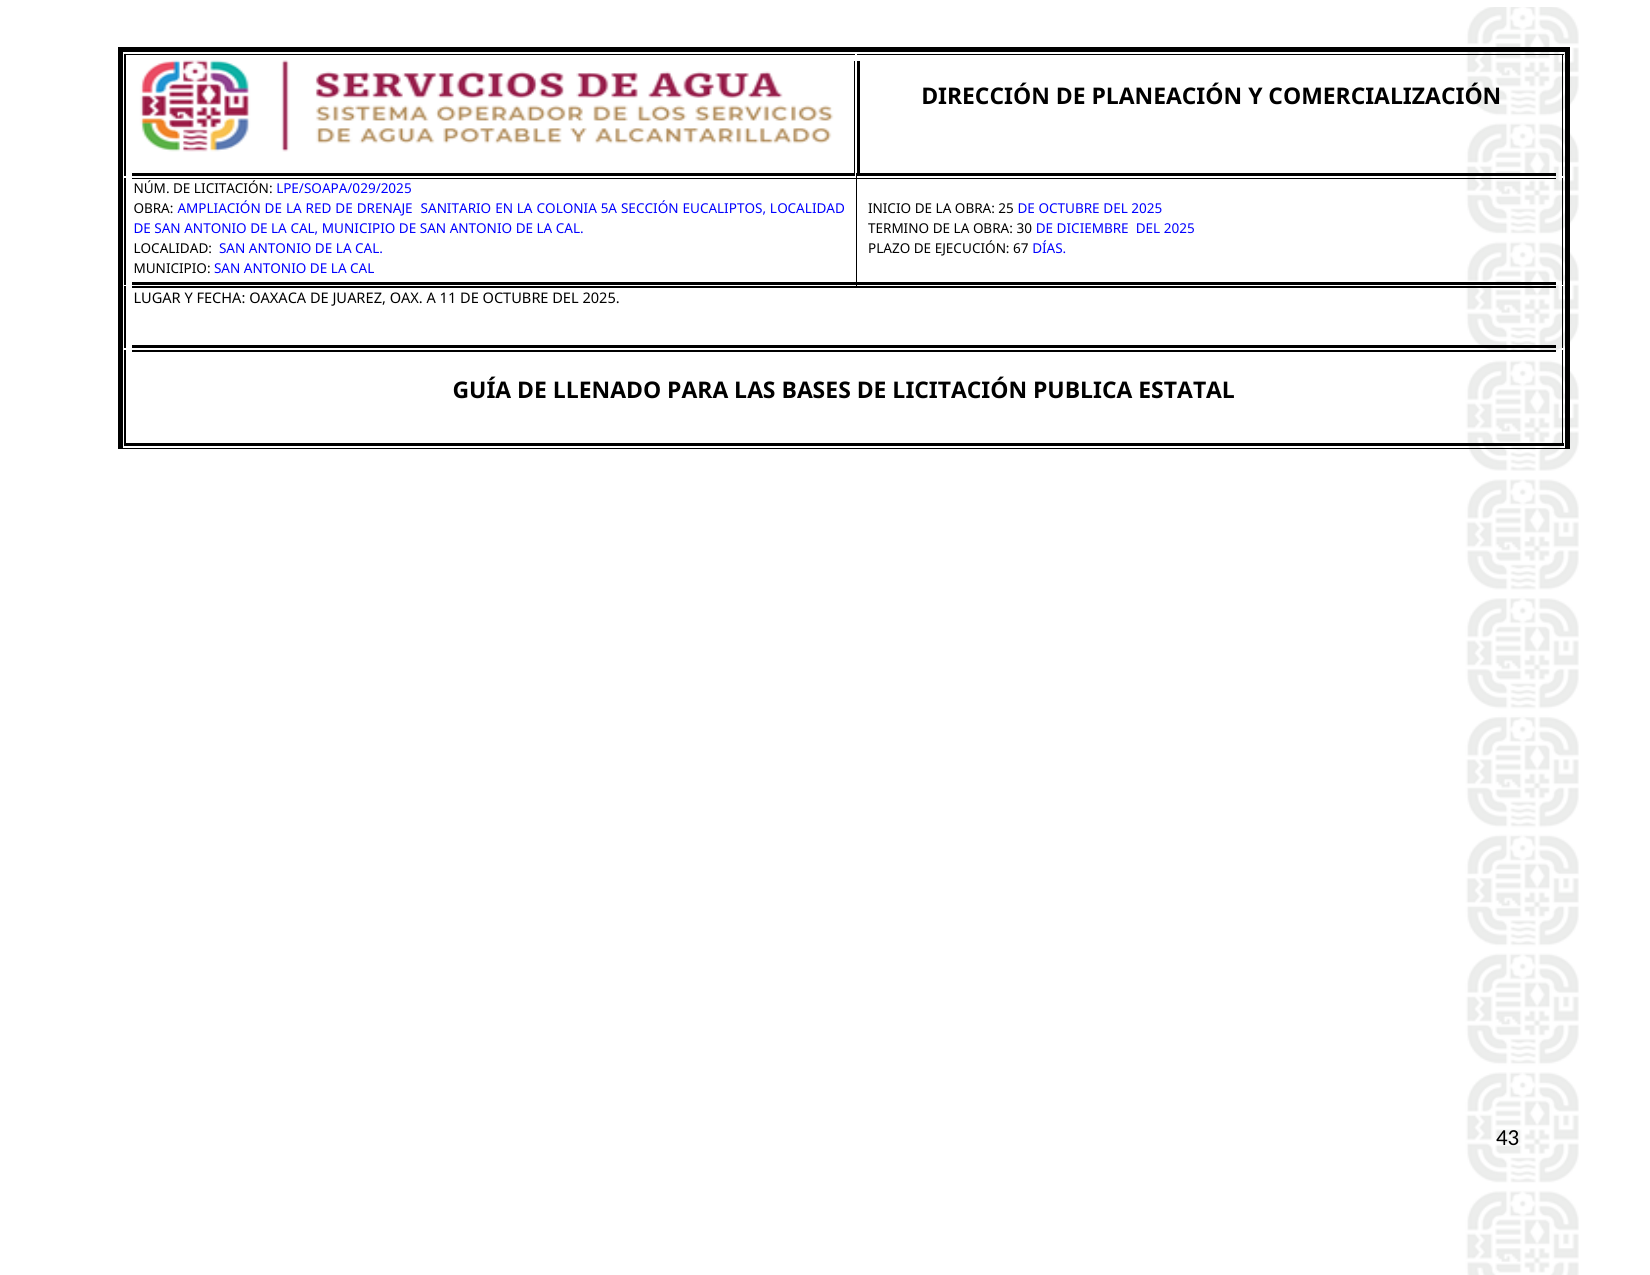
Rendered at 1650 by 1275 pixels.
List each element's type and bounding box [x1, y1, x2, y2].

picture [1452, 52, 1565, 448]
picture [137, 55, 840, 166]
picture [1452, 7, 1582, 1275]
